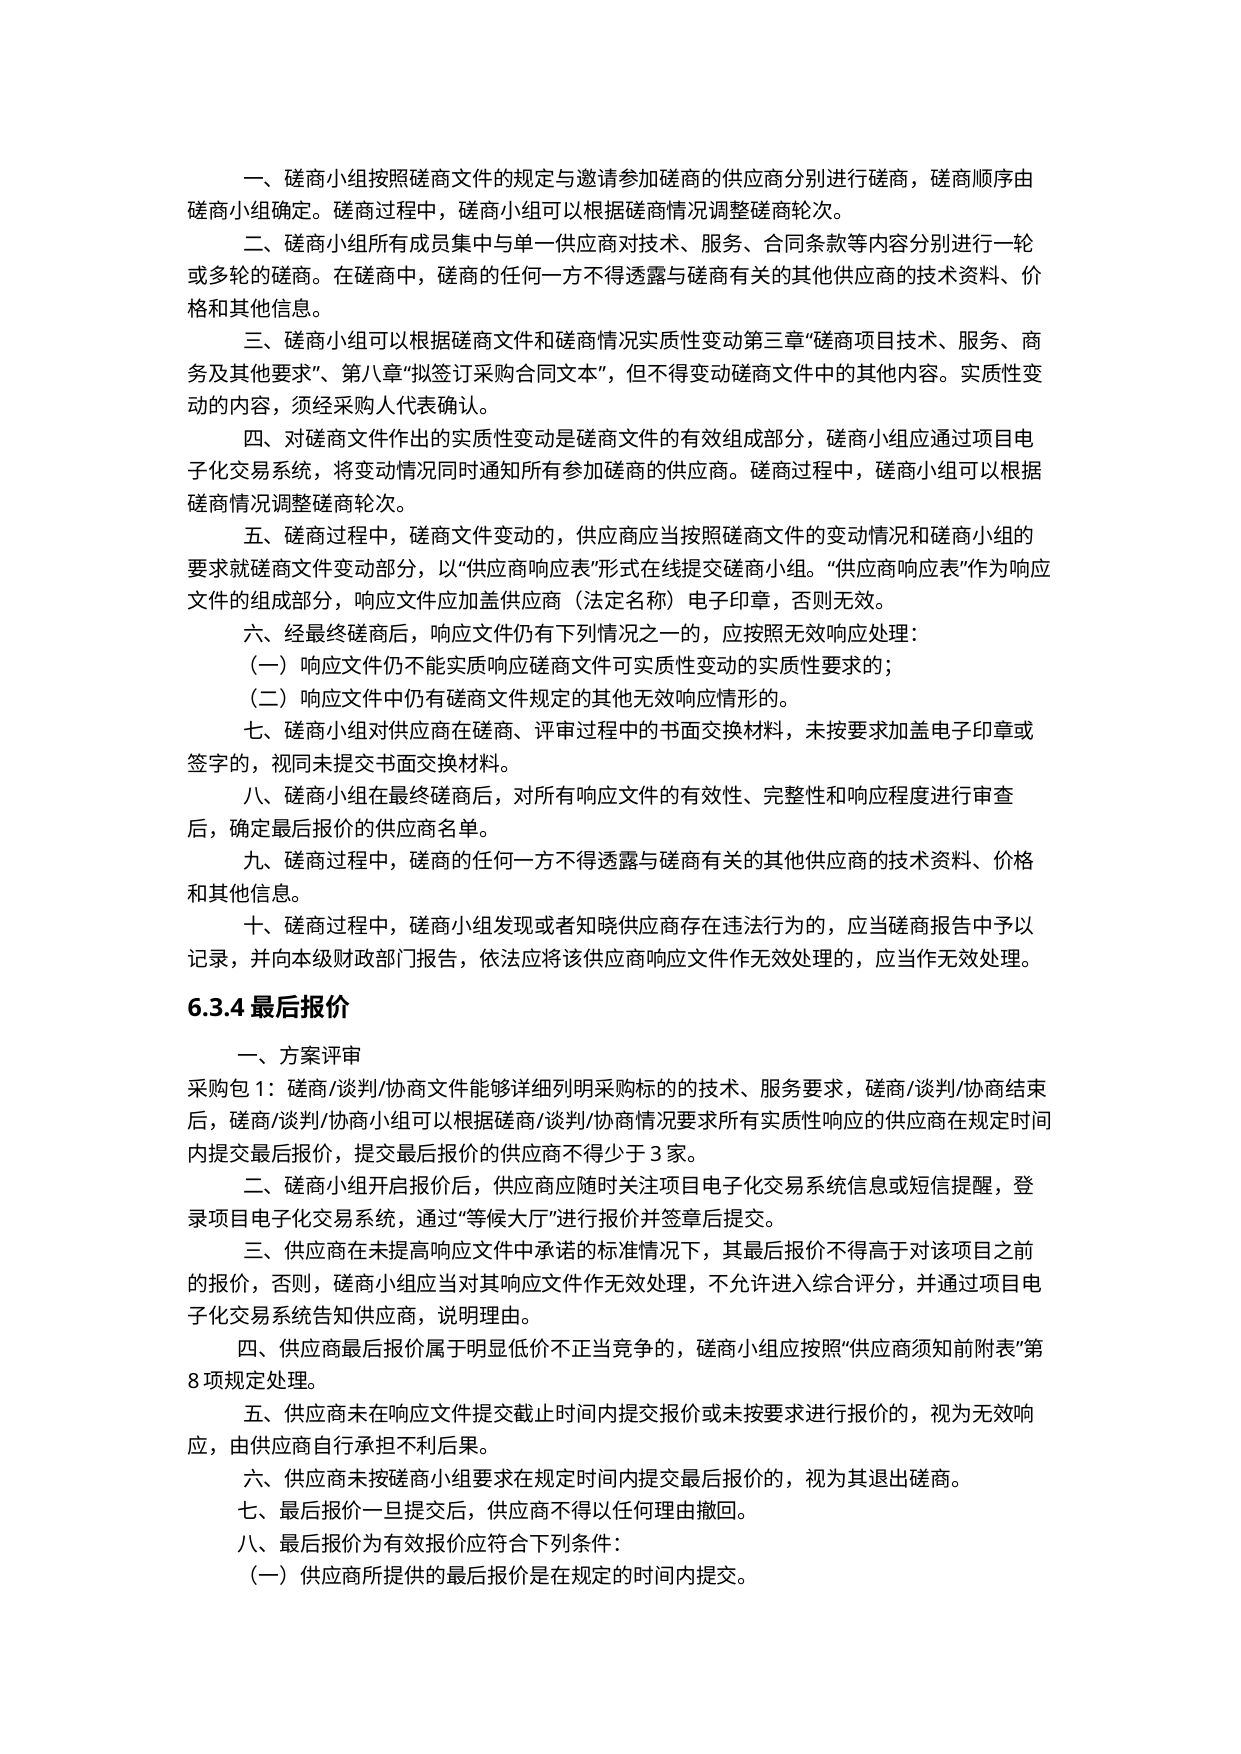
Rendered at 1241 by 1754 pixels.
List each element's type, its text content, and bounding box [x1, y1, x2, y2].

text 三、磋商小组可以根据磋商文件和磋商情况实质性变动第三章“磋商项目技术、服务、商务及其他要求”、第八章“拟签订采购合同文本”，但不得变动磋商文件中的其他内容。实质性变动的内容，须经采购人代表确认。 [187, 324, 1053, 422]
text 六、经最终磋商后，响应文件仍有下列情况之一的，应按照无效响应处理： [187, 617, 1053, 649]
text 八、磋商小组在最终磋商后，对所有响应文件的有效性、完整性和响应程度进行审查后，确定最后报价的供应商名单。 [187, 779, 1053, 844]
text 四、供应商最后报价属于明显低价不正当竞争的，磋商小组应按照“供应商须知前附表”第8项规定处理。 [187, 1332, 1053, 1397]
text 6.3.4最后报价 [187, 974, 1053, 1039]
text 四、对磋商文件作出的实质性变动是磋商文件的有效组成部分，磋商小组应通过项目电子化交易系统，将变动情况同时通知所有参加磋商的供应商。磋商过程中，磋商小组可以根据磋商情况调整磋商轮次。 [187, 422, 1053, 519]
text 九、磋商过程中，磋商的任何一方不得透露与磋商有关的其他供应商的技术资料、价格和其他信息。 [187, 844, 1053, 909]
text 六、供应商未按磋商小组要求在规定时间内提交最后报价的，视为其退出磋商。 [187, 1462, 1053, 1494]
text 二、磋商小组开启报价后，供应商应随时关注项目电子化交易系统信息或短信提醒，登录项目电子化交易系统，通过“等候大厅”进行报价并签章后提交。 [187, 1169, 1053, 1234]
text （一）供应商所提供的最后报价是在规定的时间内提交。 [187, 1559, 1053, 1592]
text 二、磋商小组所有成员集中与单一供应商对技术、服务、合同条款等内容分别进行一轮或多轮的磋商。在磋商中，磋商的任何一方不得透露与磋商有关的其他供应商的技术资料、价格和其他信息。 [187, 227, 1053, 324]
text 一、方案评审 [187, 1039, 1053, 1072]
text 一、磋商小组按照磋商文件的规定与邀请参加磋商的供应商分别进行磋商，磋商顺序由磋商小组确定。磋商过程中，磋商小组可以根据磋商情况调整磋商轮次。 [187, 162, 1053, 227]
text 八、最后报价为有效报价应符合下列条件： [187, 1527, 1053, 1559]
text 五、磋商过程中，磋商文件变动的，供应商应当按照磋商文件的变动情况和磋商小组的要求就磋商文件变动部分，以“供应商响应表”形式在线提交磋商小组。“供应商响应表”作为响应文件的组成部分，响应文件应加盖供应商（法定名称）电子印章，否则无效。 [187, 519, 1053, 617]
text 三、供应商在未提高响应文件中承诺的标准情况下，其最后报价不得高于对该项目之前的报价，否则，磋商小组应当对其响应文件作无效处理，不允许进入综合评分，并通过项目电子化交易系统告知供应商，说明理由。 [187, 1234, 1053, 1332]
text 十、磋商过程中，磋商小组发现或者知晓供应商存在违法行为的，应当磋商报告中予以记录，并向本级财政部门报告，依法应将该供应商响应文件作无效处理的，应当作无效处理。 [187, 909, 1053, 974]
text 五、供应商未在响应文件提交截止时间内提交报价或未按要求进行报价的，视为无效响应，由供应商自行承担不利后果。 [187, 1397, 1053, 1462]
text 七、最后报价一旦提交后，供应商不得以任何理由撤回。 [187, 1494, 1053, 1527]
text 七、磋商小组对供应商在磋商、评审过程中的书面交换材料，未按要求加盖电子印章或签字的，视同未提交书面交换材料。 [187, 714, 1053, 779]
text （二）响应文件中仍有磋商文件规定的其他无效响应情形的。 [187, 682, 1053, 714]
text （一）响应文件仍不能实质响应磋商文件可实质性变动的实质性要求的； [187, 649, 1053, 682]
text 采购包1：磋商/谈判/协商文件能够详细列明采购标的的技术、服务要求，磋商/谈判/协商结束后，磋商/谈判/协商小组可以根据磋商/谈判/协商情况要求所有实质性响应的供应商在规定时间内提交最后报价，提交最后报价的供应商不得少于3家。 [187, 1072, 1053, 1169]
